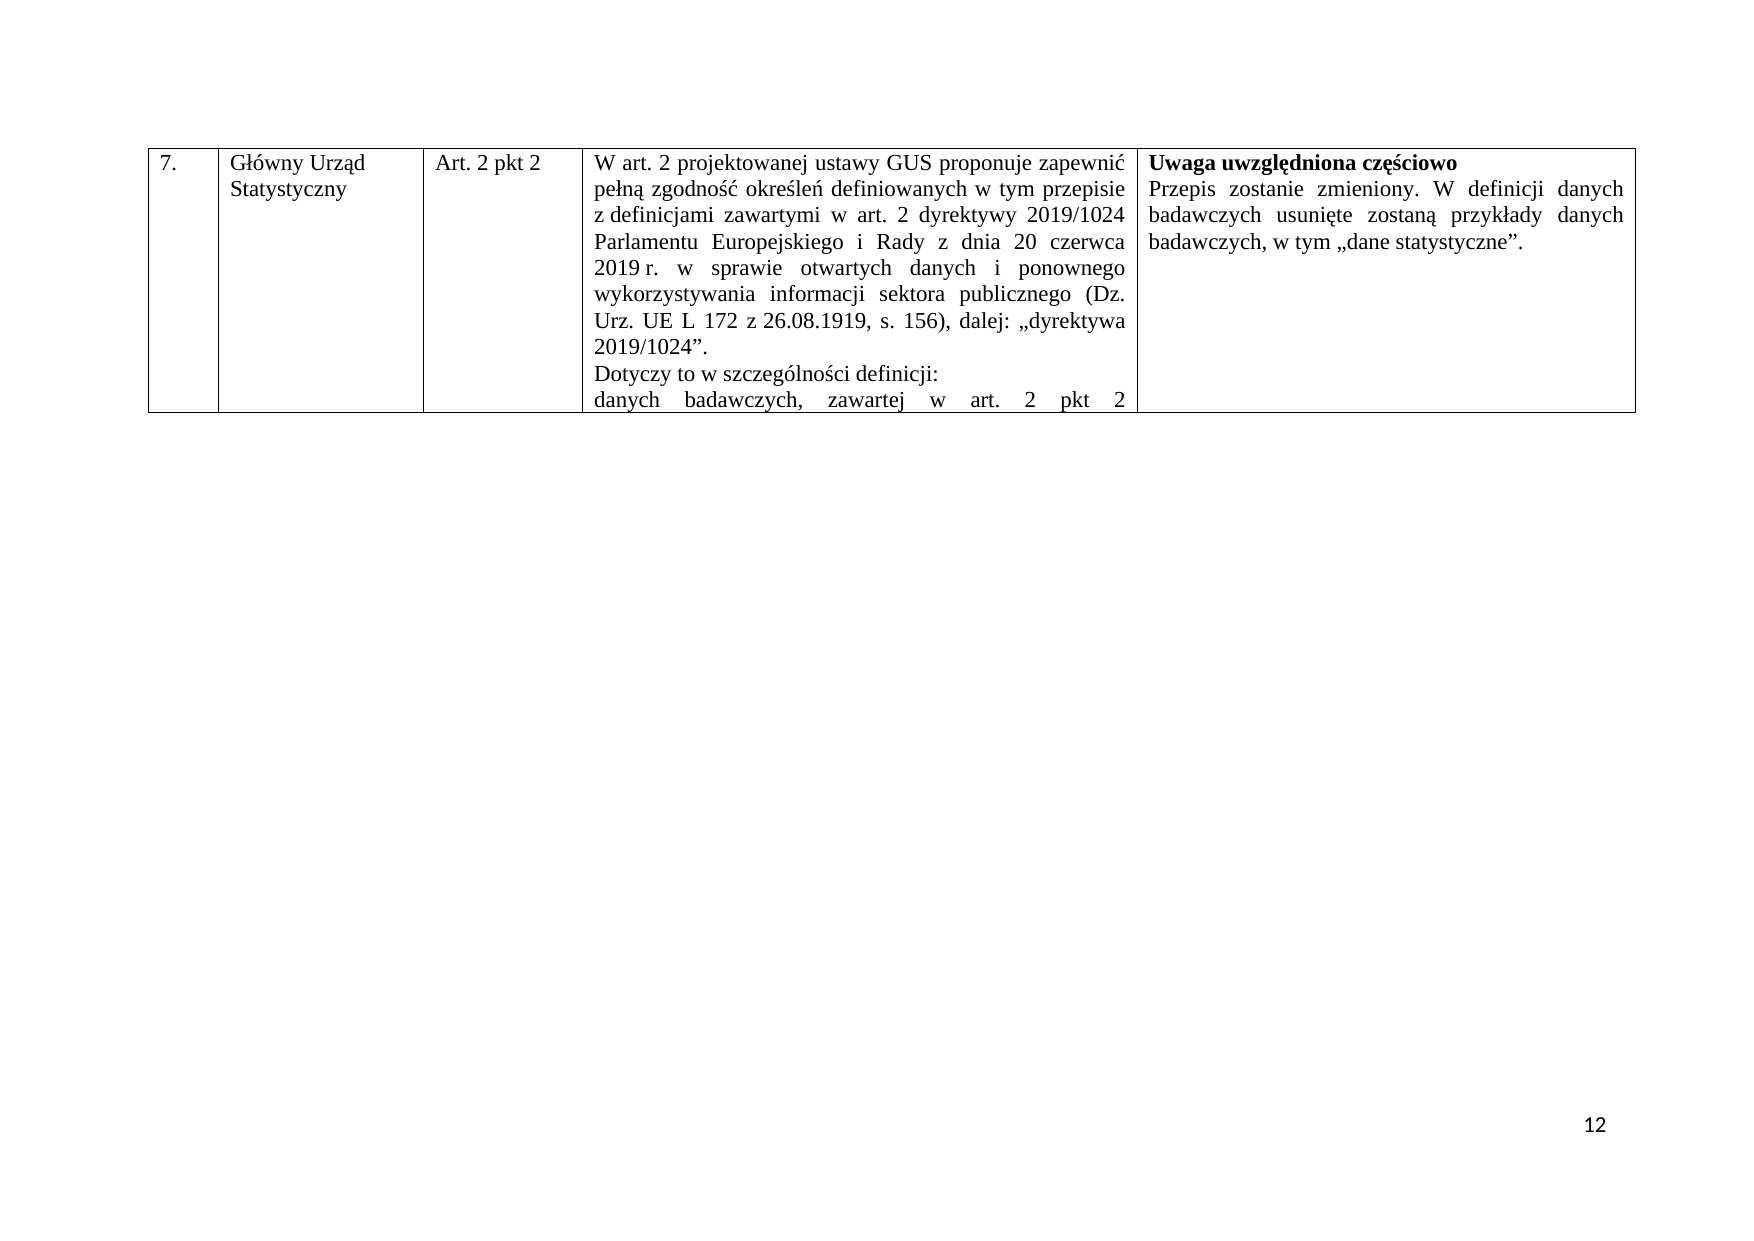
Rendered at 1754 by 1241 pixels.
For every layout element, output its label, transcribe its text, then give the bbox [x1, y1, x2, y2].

table_cell [149, 149, 218, 412]
table_cell Uwaga uwzględniona częściowo Przepis zostanie zmieniony. W definicji danych badawczych usunięte zostaną przykłady danych badawczych, w tym „dane statystyczne”. [1138, 149, 1635, 412]
table_cell W art. 2 projektowanej ustawy GUS proponuje zapewnić pełną zgodność określeń definiowanych w tym przepisie z definicjami zawartymi w art. 2 dyrektywy 2019/1024 Parlamentu Europejskiego i Rady z dnia 20 czerwca 2019 r. w sprawie otwartych danych i ponownego wykorzystywania informacji sektora publicznego (Dz. Urz. UE L 172 z 26.08.1919, s. 156), dalej: „dyrektywa 2019/1024”. Dotyczy to w szczególności definicji: danych badawczych, zawartej w art. 2 pkt 2 projektowanej ustawy, która powinna być zgodna z definicją danych badawczych zawartą w art. 2 pkt 9 dyrektywy 2019/1024. Należy zwrócić uwagę, że w pracach nad projektem dyrektywy 2019/1024 brały udział w szczególności środowiska naukowe, które obecnie już w praktyce posługują się definicjami zawartymi w dyrektywie, dlatego wszystkie odpowiednie definicje (unijna i polska) powinny być zgodne. Natomiast w przypadku wystąpienia istotnych powodów uzasadniających niemożność zapewnienia pełnej zgodności definicji danych badawczych zawartej w art. 2 pkt 2 projektowanej ustawy z definicją zawartą w dyrektywie 2019/1024 alternatywnym rozwiązaniem mogłoby być zastąpienie w art. 2 pkt 2 projektowanej ustawy wyrazów „w szczególności dane statystyczne” wyrazami „w szczególności wynikowe informacje statystyczne, o których mowa w art. 14 ust. 1 ustawy z dnia 29 czerwca 1995 r. o statystyce publicznej (Dz. U. z 2020 r. poz. 443 i 1486);”. Zmiana ta umożliwiłaby dostosowanie tej definicji do krajowych reguł prawnych prowadzenia badań statystycznych statystyki publicznej, co należy uznać za absolutnie konieczne. [583, 149, 1137, 412]
table_cell Główny Urząd Statystyczny [219, 149, 423, 412]
table_cell Art. 2 pkt 2 [424, 149, 582, 412]
